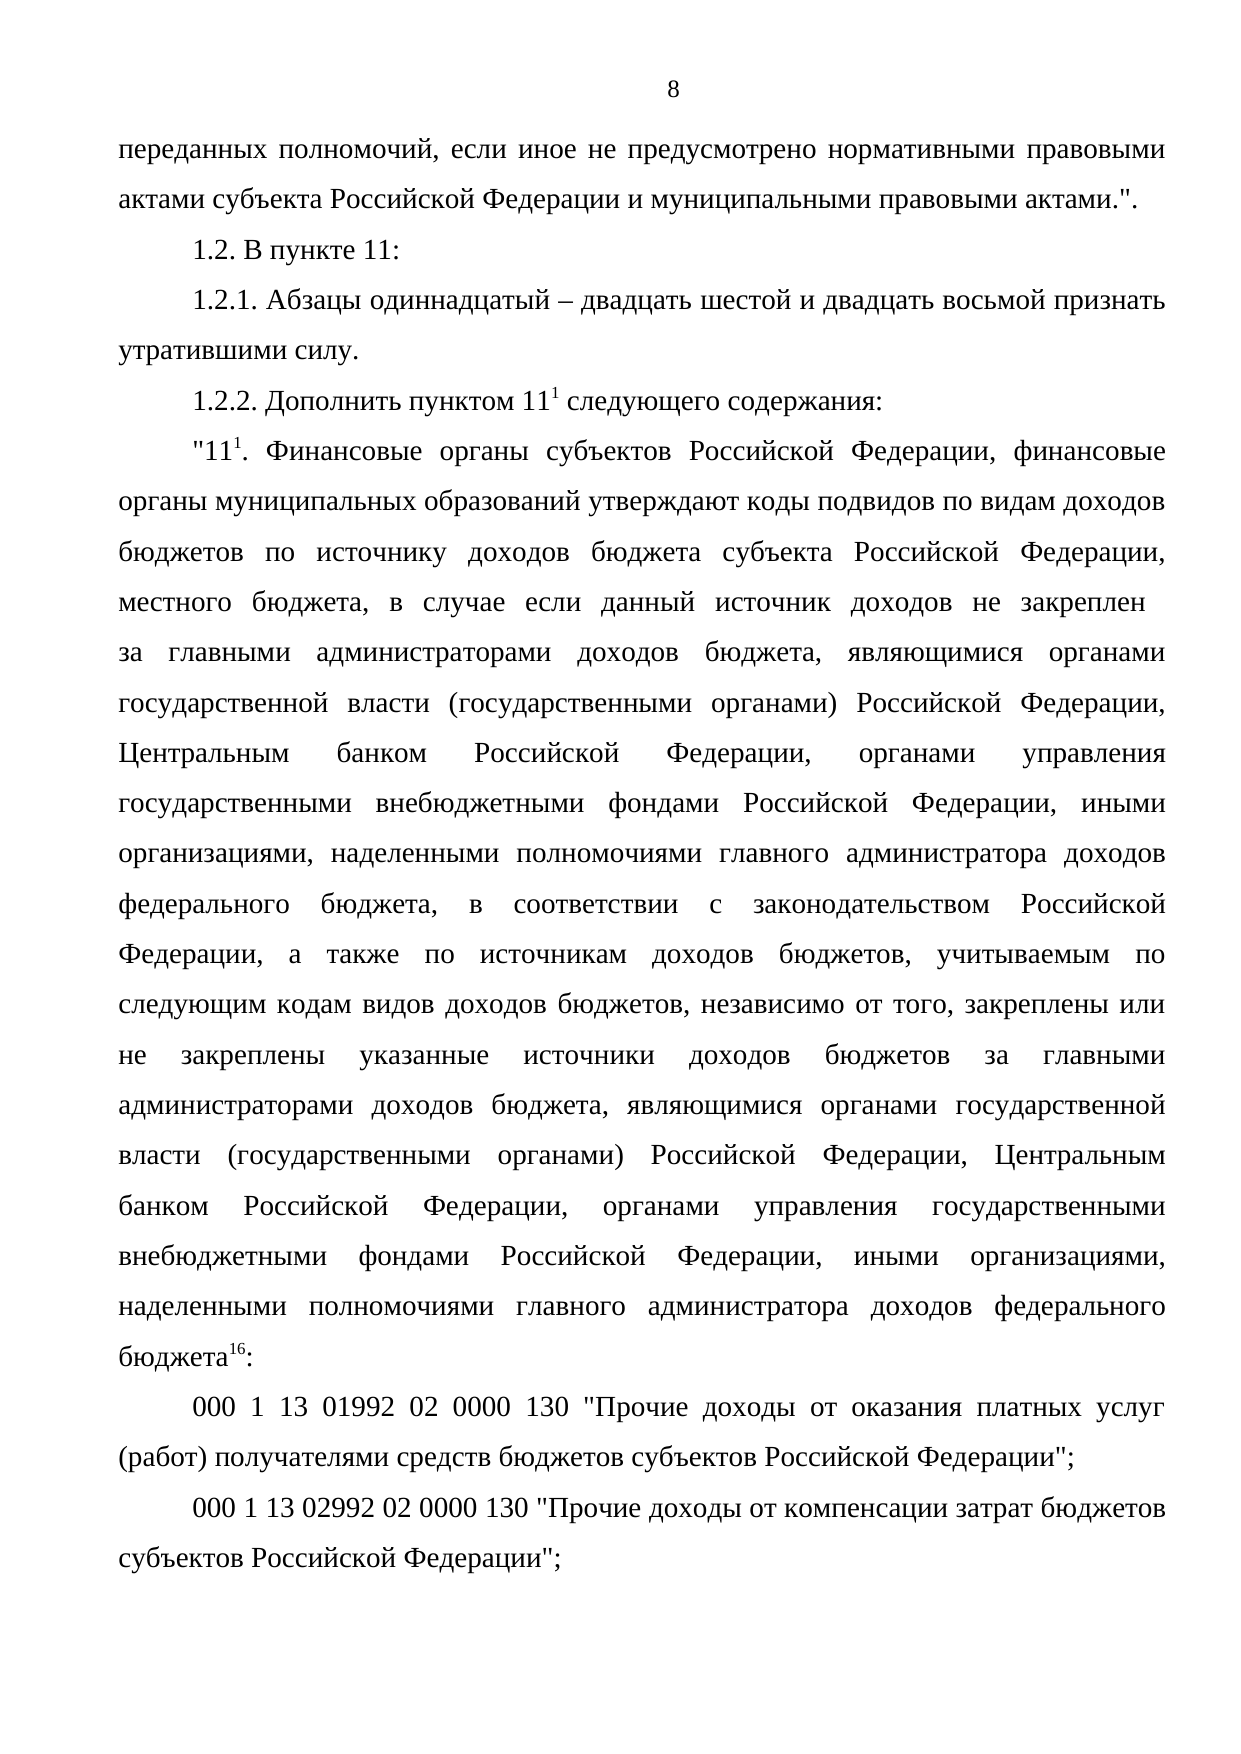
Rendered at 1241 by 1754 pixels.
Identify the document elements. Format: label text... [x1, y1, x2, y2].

list "111. Финансовые органы субъектов Российской Федерации, финансовые органы муниципальных образований утверждают коды подвидов по видам доходов бюджетов по источнику доходов бюджета субъекта Российской Федерации, местного бюджета, в случае если данный источник доходов не закреплен за главными администраторами доходов бюджета, являющимися органами государственной власти (государственными органами) Российской Федерации, Центральным банком Российской Федерации, органами управления государственными внебюджетными фондами Российской Федерации, иными организациями, наделенными полномочиями главного администратора доходов федерального бюджета, в соответствии с законодательством Российской Федерации, а также по источникам доходов бюджетов, учитываемым по следующим кодам видов доходов бюджетов, независимо от того, закреплены или не закреплены указанные источники доходов бюджетов за главными администраторами доходов бюджета, являющимися органами государственной власти (государственными органами) Российской Федерации, Центральным банком Российской Федерации, органами управления государственными внебюджетными фондами Российской Федерации, иными организациями, наделенными полномочиями главного администратора доходов федерального бюджета16: [118, 433, 1167, 1372]
list 000 1 13 01992 02 0000 130 "Прочие доходы от оказания платных услуг (работ) получателями средств бюджетов субъектов Российской Федерации"; [118, 1389, 1167, 1473]
list 1.2.1. Абзацы одиннадцатый – двадцать шестой и двадцать восьмой признать утратившими силу. [118, 282, 1167, 366]
list 1.2. В пункте 11: [118, 232, 1167, 265]
list 1.2.2. Дополнить пунктом 111 следующего содержания: [118, 383, 1167, 416]
list 000 1 13 02992 02 0000 130 "Прочие доходы от компенсации затрат бюджетов субъектов Российской Федерации"; [118, 1490, 1167, 1573]
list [118, 131, 1167, 215]
